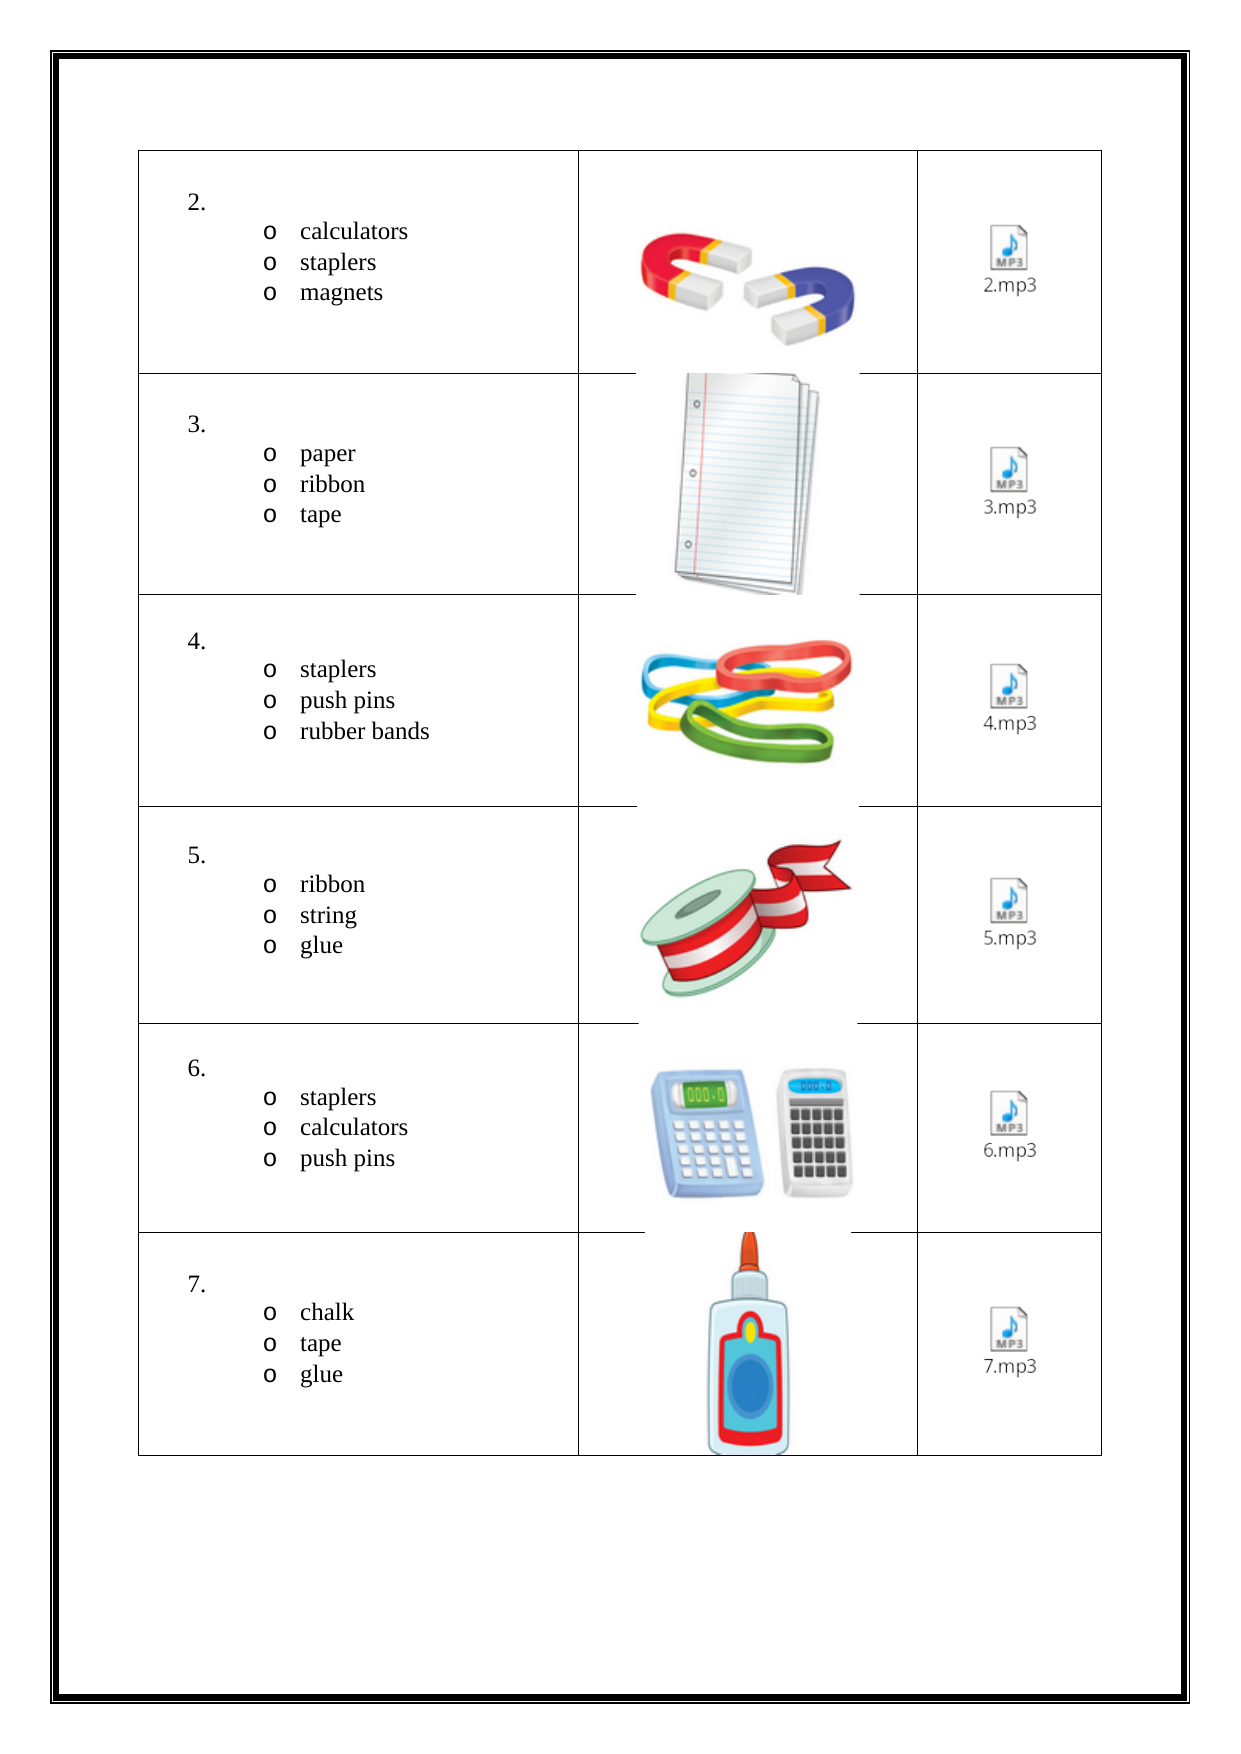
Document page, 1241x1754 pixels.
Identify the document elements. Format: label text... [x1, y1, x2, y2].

table_cell ribbon string glue [139, 807, 578, 1023]
table_cell [579, 595, 637, 806]
table_cell [852, 1233, 917, 1455]
table_cell [918, 1024, 1101, 1232]
table_cell paper ribbon tape [139, 374, 578, 594]
table_cell [579, 1024, 638, 1232]
table_cell calculators staplers magnets [139, 151, 578, 373]
table_cell staplers push pins rubber bands [139, 595, 578, 806]
picture [636, 151, 860, 1455]
table_cell [579, 151, 637, 373]
table_cell [918, 374, 1101, 594]
table_cell [918, 807, 1101, 1023]
table_cell [860, 374, 917, 594]
table_cell chalk tape glue [139, 1233, 578, 1455]
table_cell [918, 1233, 1101, 1455]
table_cell [918, 151, 1101, 373]
table_cell [579, 374, 636, 594]
table_cell [859, 807, 917, 1023]
table_cell [858, 1024, 917, 1232]
table_cell [579, 807, 637, 1023]
table_cell [859, 595, 917, 806]
table_cell [579, 1233, 644, 1455]
table_cell staplers calculators push pins [139, 1024, 578, 1232]
table_cell [918, 595, 1101, 806]
table_cell [859, 151, 917, 373]
